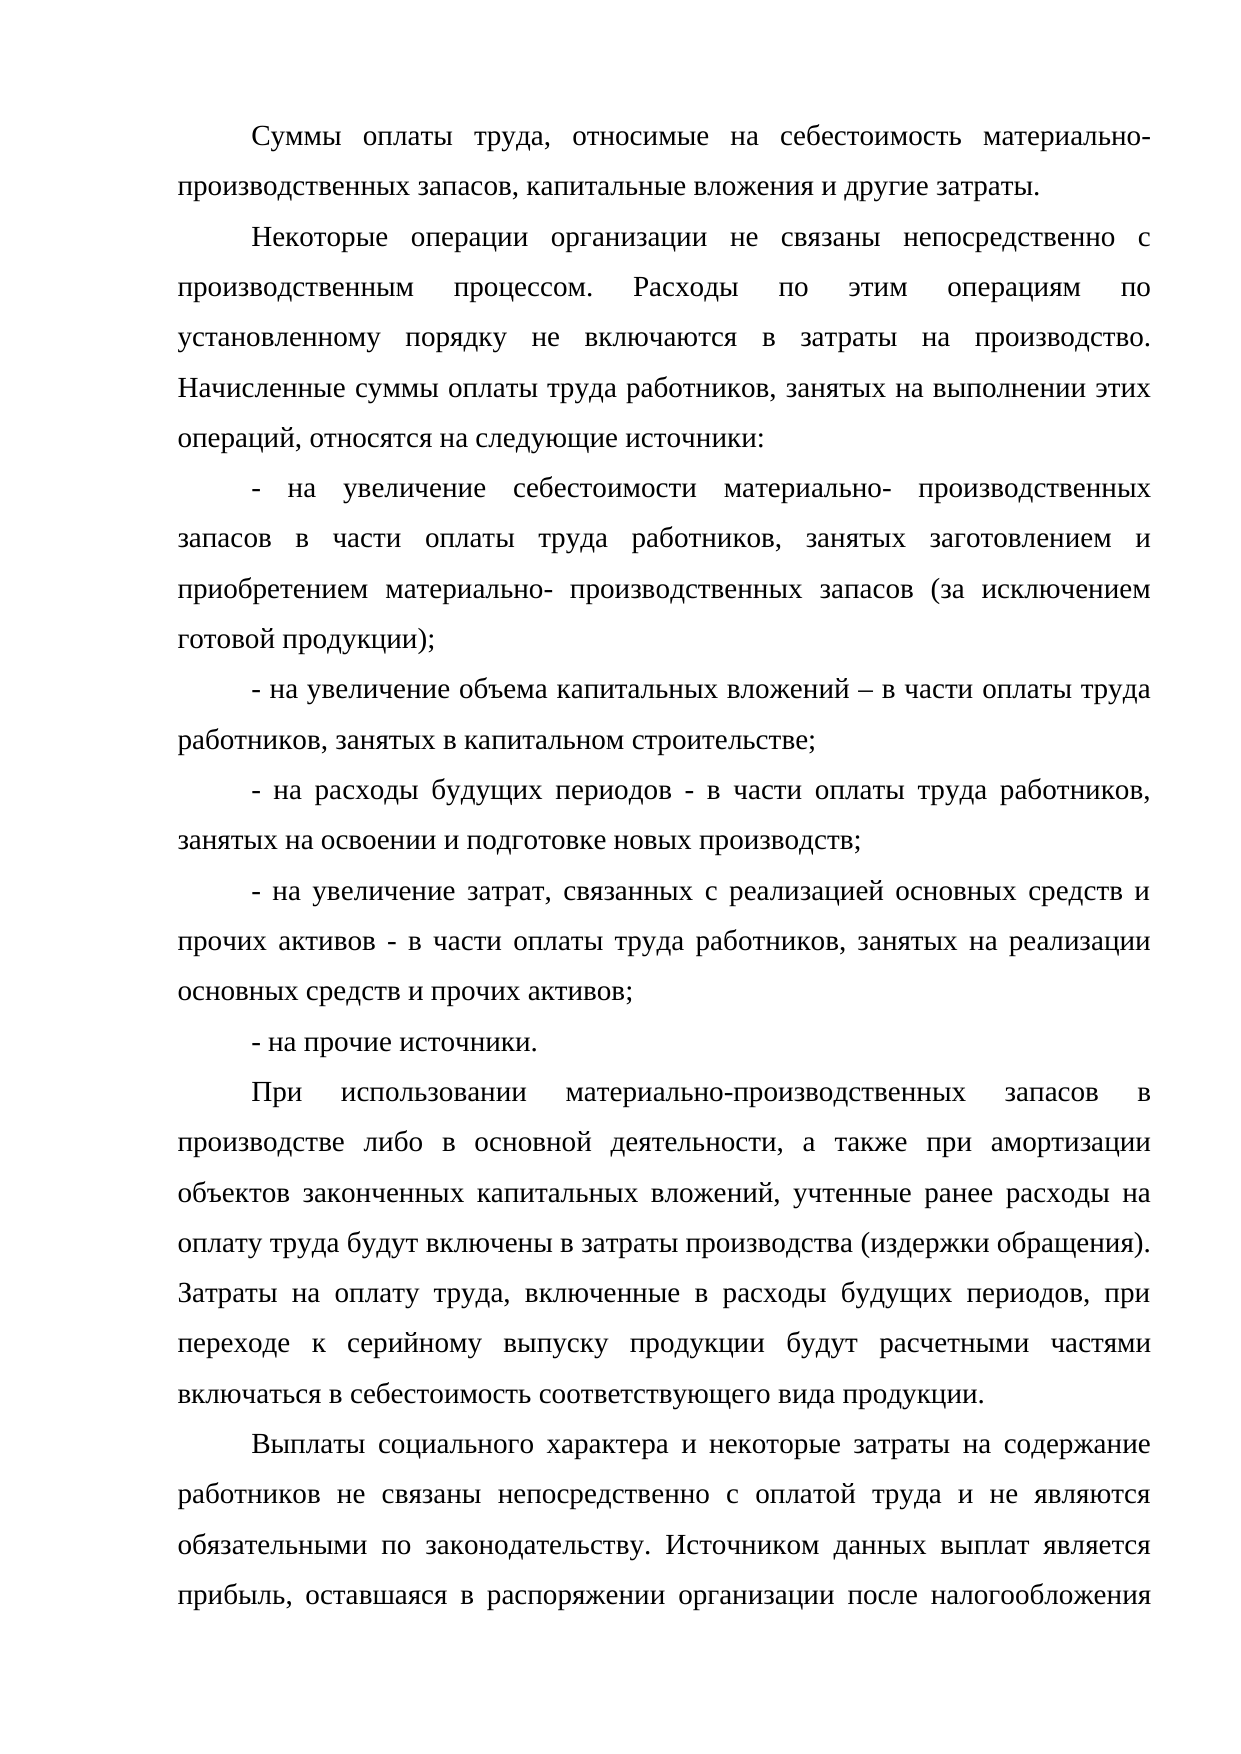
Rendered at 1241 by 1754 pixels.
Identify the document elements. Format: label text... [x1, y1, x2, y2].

text - на увеличение объема капитальных вложений – в части оплаты труда работников, занятых в капитальном строительстве; [177, 672, 1152, 755]
text - на прочие источники. [177, 1024, 1152, 1057]
text - на увеличение себестоимости материально- производственных запасов в части оплаты труда работников, занятых заготовлением и приобретением материально- производственных запасов (за исключением готовой продукции); [177, 470, 1152, 655]
text Суммы оплаты труда, относимые на себестоимость материально- производственных запасов, капитальные вложения и другие затраты. [177, 118, 1152, 202]
text - на увеличение затрат, связанных с реализацией основных средств и прочих активов - в части оплаты труда работников, занятых на реализации основных средств и прочих активов; [177, 873, 1152, 1007]
text - на расходы будущих периодов - в части оплаты труда работников, занятых на освоении и подготовке новых производств; [177, 772, 1152, 856]
text Некоторые операции организации не связаны непосредственно с производственным процессом. Расходы по этим операциям по установленному порядку не включаются в затраты на производство. Начисленные суммы оплаты труда работников, занятых на выполнении этих операций, относятся на следующие источники: [177, 219, 1152, 453]
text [177, 1426, 1152, 1611]
text При использовании материально-производственных запасов в производстве либо в основной деятельности, а также при амортизации объектов законченных капитальных вложений, учтенные ранее расходы на оплату труда будут включены в затраты производства (издержки обращения). Затраты на оплату труда, включенные в расходы будущих периодов, при переходе к серийному выпуску продукции будут расчетными частями включаться в себестоимость соответствующего вида продукции. [177, 1074, 1152, 1409]
